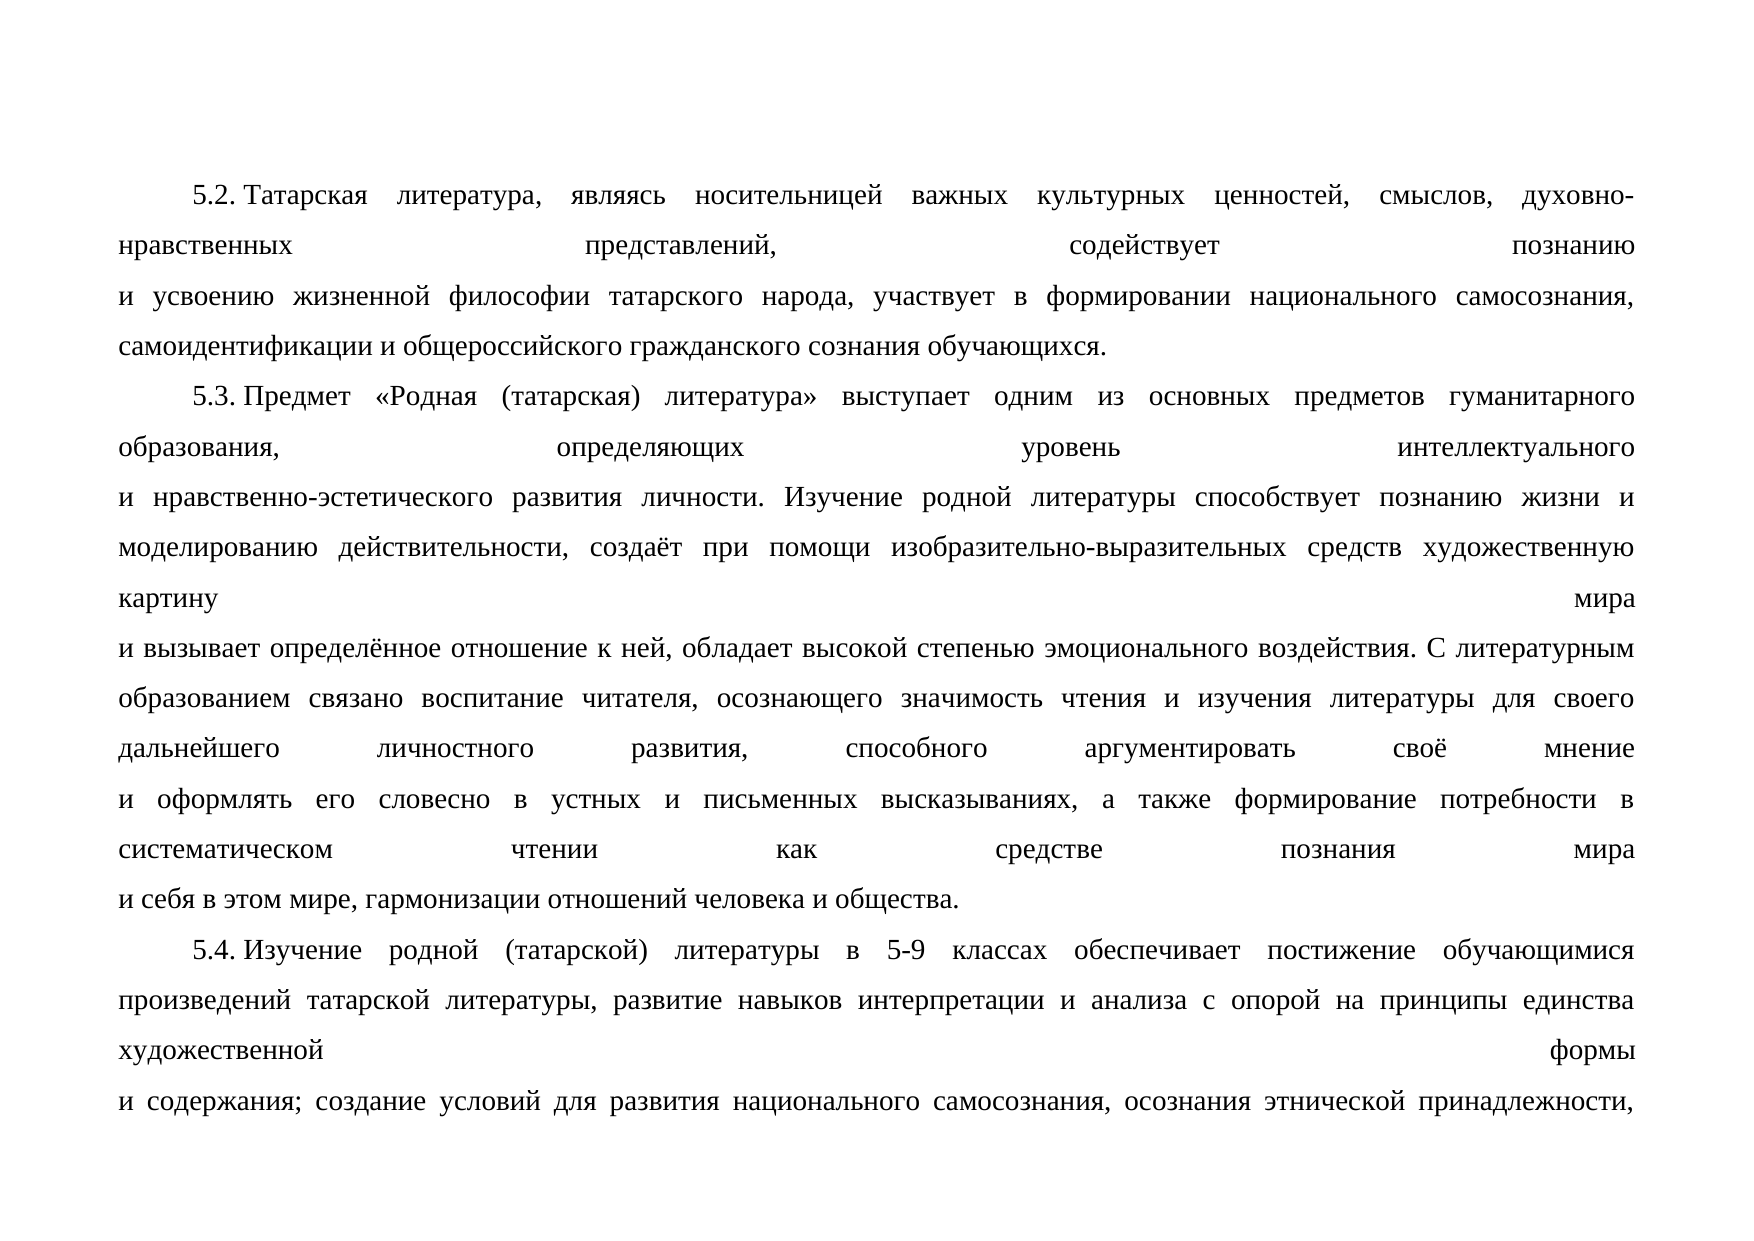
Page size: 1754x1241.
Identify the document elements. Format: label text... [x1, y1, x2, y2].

text 5.2. Татарская литература, являясь носительницей важных культурных ценностей, смыслов, духовно-нравственных представлений, содействует познанию и усвоению жизненной философии татарского народа, участвует в формировании национального самосознания, самоидентификации и общероссийского гражданского сознания обучающихся. [118, 177, 1636, 362]
text 5.3. Предмет «Родная (татарская) литература» выступает одним из основных предметов гуманитарного образования, определяющих уровень интеллектуального и нравственно-эстетического развития личности. Изучение родной литературы способствует познанию жизни и моделированию действительности, создаёт при помощи изобразительно-выразительных средств художественную картину мира и вызывает определённое отношение к ней, обладает высокой степенью эмоционального воздействия. С литературным образованием связано воспитание читателя, осознающего значимость чтения и изучения литературы для своего дальнейшего личностного развития, способного аргументировать своё мнение и оформлять его словесно в устных и письменных высказываниях, а также формирование потребности в систематическом чтении как средстве познания мира и себя в этом мире, гармонизации отношений человека и общества. [118, 378, 1636, 915]
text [118, 932, 1636, 1116]
